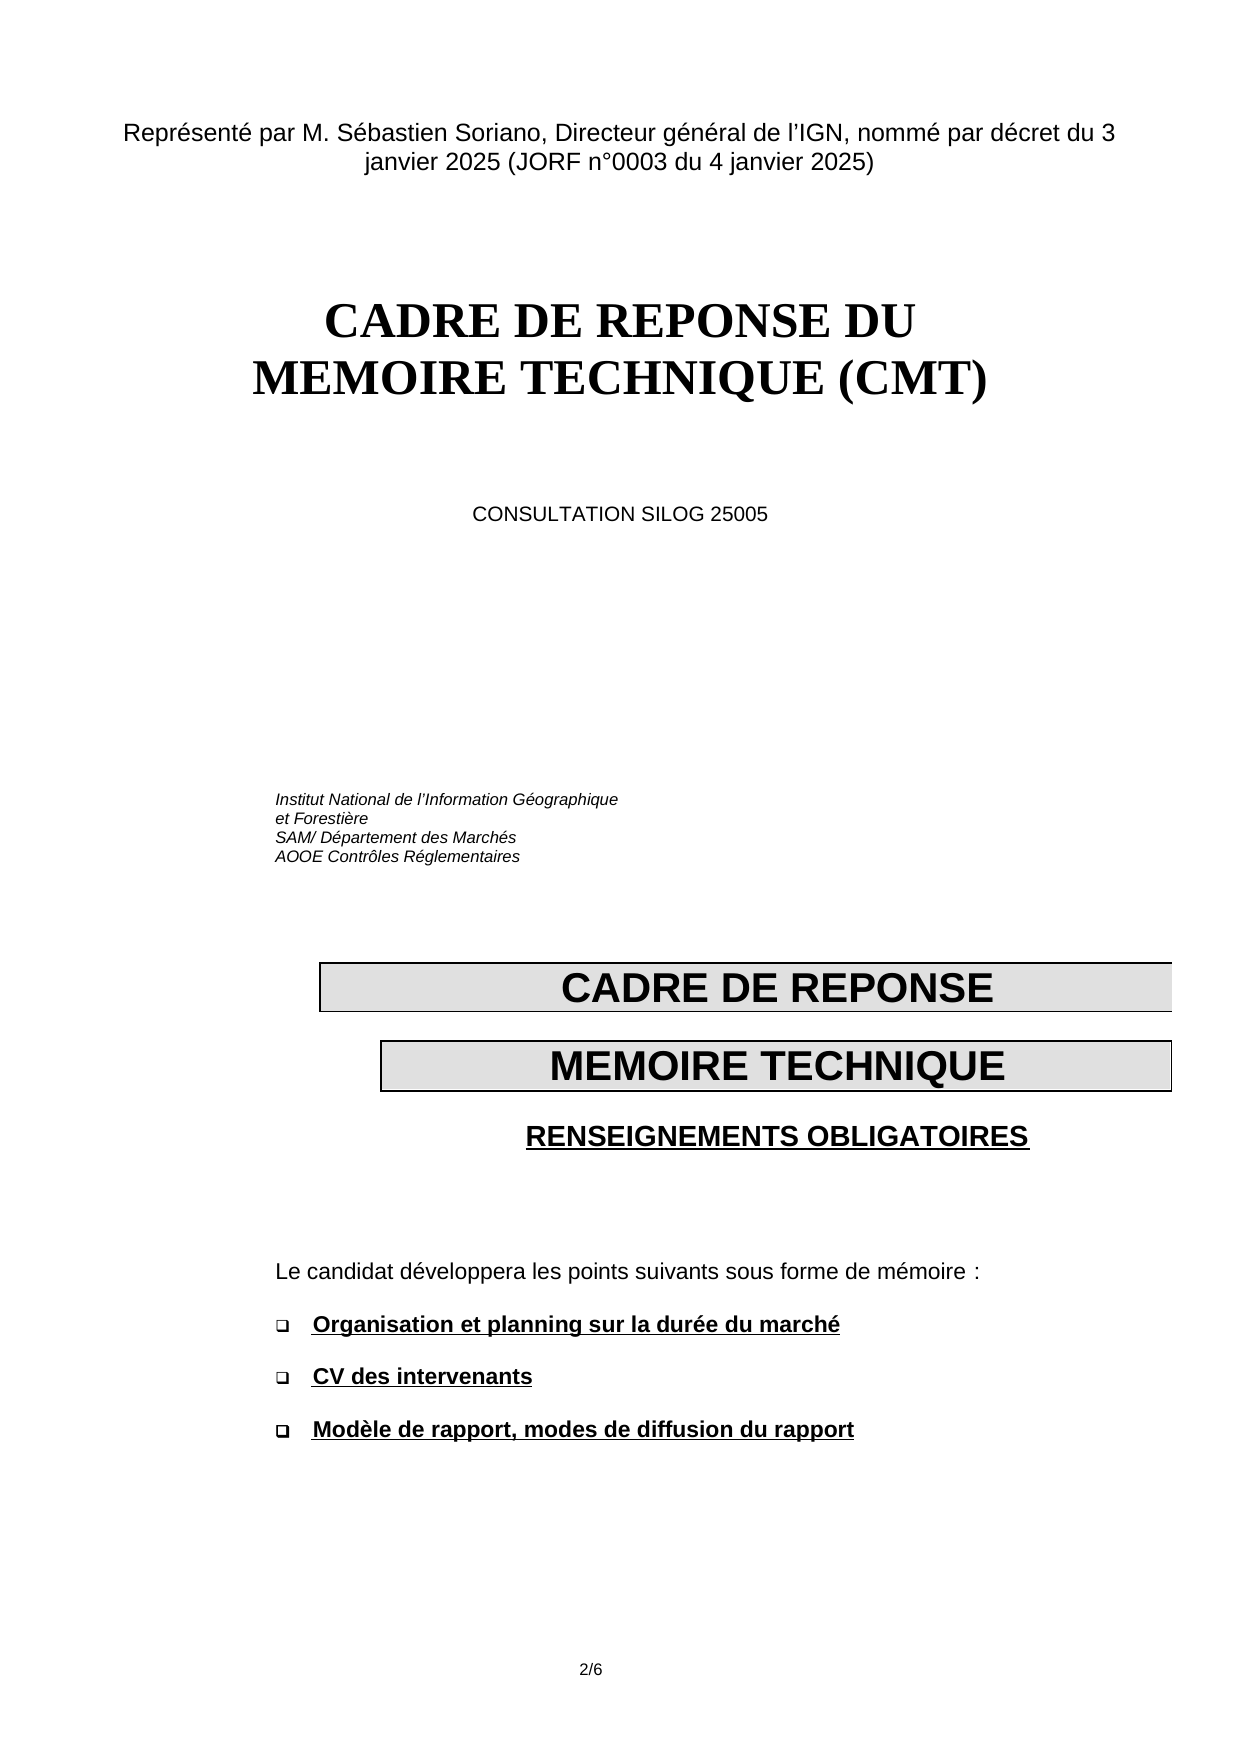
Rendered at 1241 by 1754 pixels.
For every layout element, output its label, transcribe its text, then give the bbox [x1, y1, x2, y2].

text CADRE DE REPONSE DU [118, 291, 1122, 348]
text MEMOIRE TECHNIQUE (CMT) [118, 348, 1122, 406]
text Représenté par M. Sébastien Soriano, Directeur général de l’IGN, nommé par décret du 3 janvier 2025 (JORF n°0003 du 4 janvier 2025) [118, 118, 1121, 176]
text CONSULTATION SILOG 25005 [118, 501, 1122, 525]
